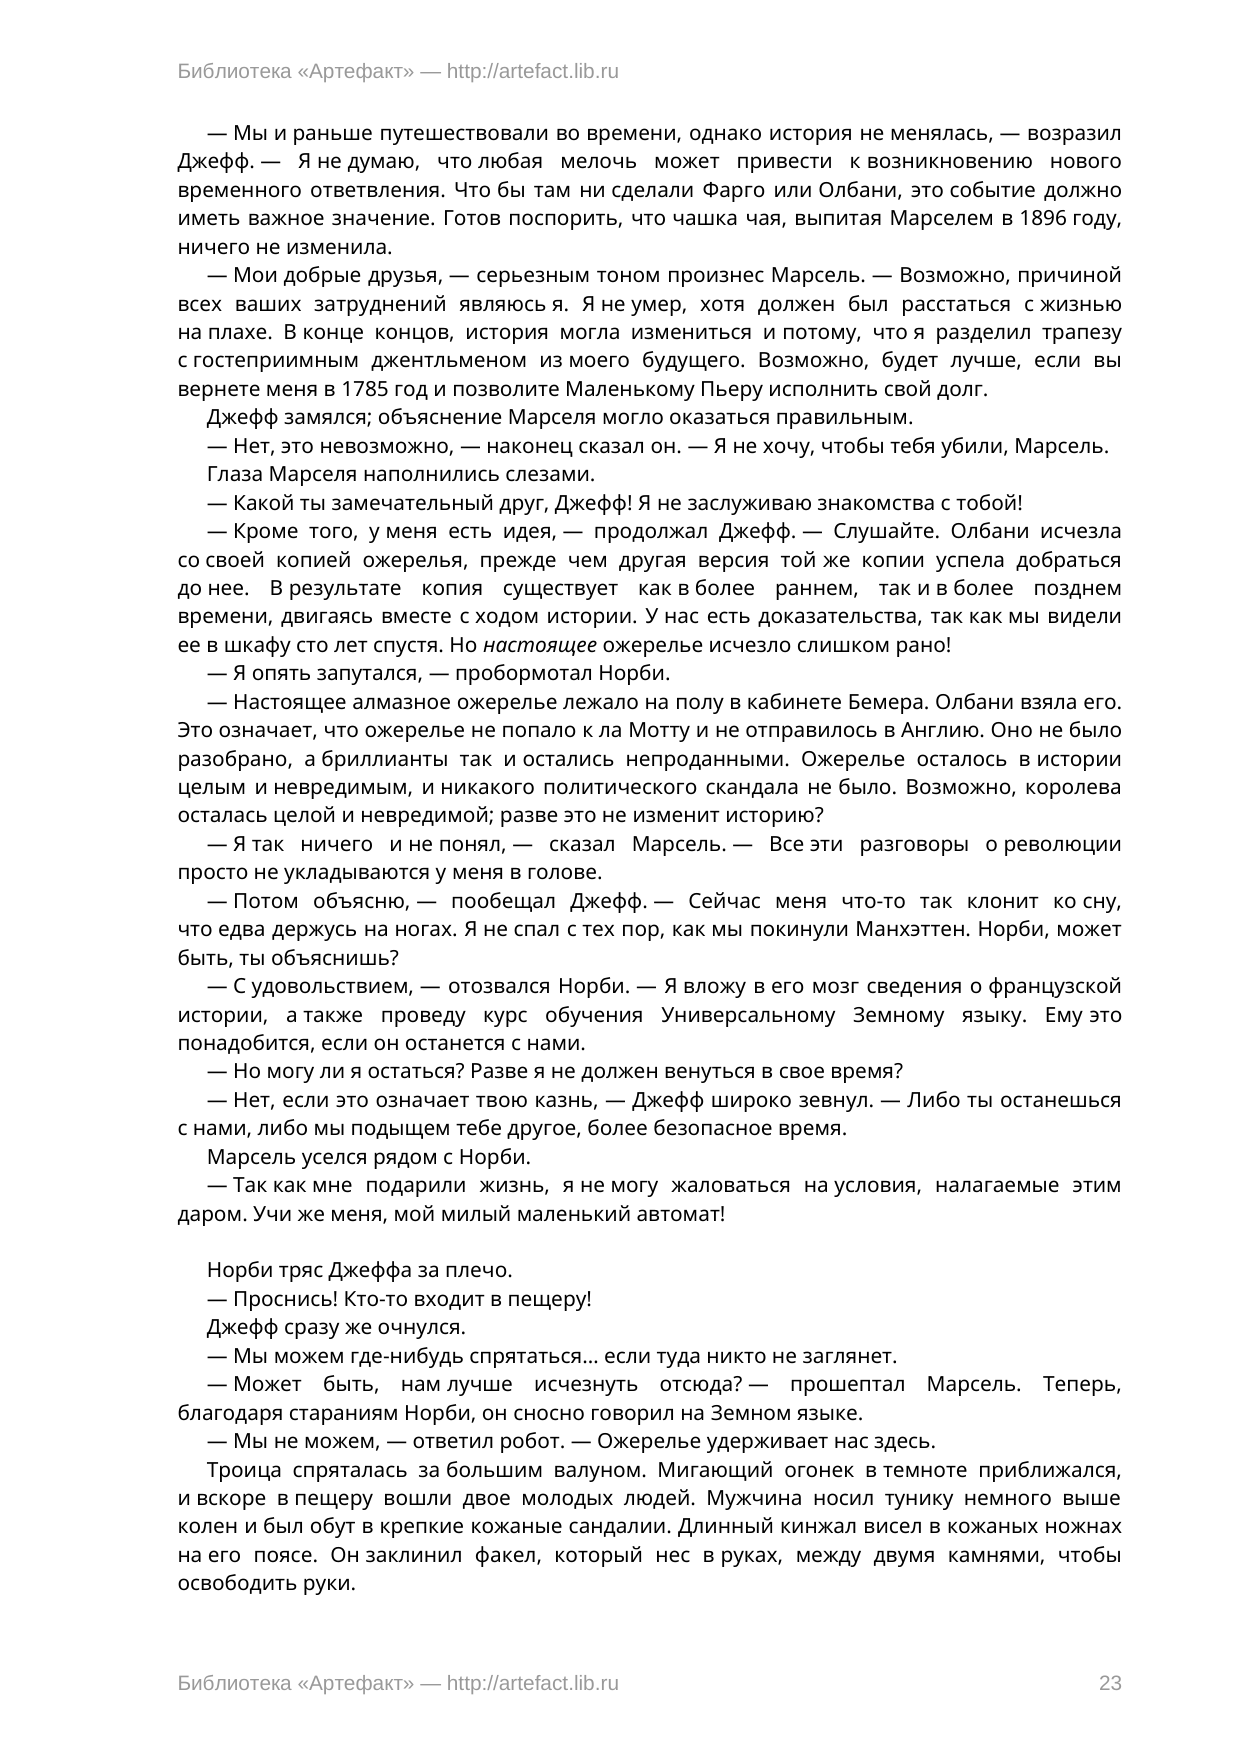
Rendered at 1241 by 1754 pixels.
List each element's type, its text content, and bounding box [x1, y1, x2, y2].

text Норби тряс Джеффа за плечо. [177, 1256, 1122, 1284]
text Глаза Марселя наполнились слезами. [177, 459, 1122, 488]
text — Мы можем где-нибудь спрятаться… если туда никто не заглянет. [177, 1341, 1122, 1369]
text — Может быть, нам лучше исчезнуть отсюда? — прошептал Марсель. Теперь, благодаря стараниям Норби, он сносно говорил на Земном языке. [177, 1369, 1122, 1426]
text — Нет, если это означает твою казнь, — Джефф широко зевнул. — Либо ты останешься с нами, либо мы подыщем тебе другое, более безопасное время. [177, 1085, 1122, 1142]
text — Так как мне подарили жизнь, я не могу жаловаться на условия, налагаемые этим даром. Учи же меня, мой милый маленький автомат! [177, 1170, 1122, 1227]
text — Мы не можем, — ответил робот. — Ожерелье удерживает нас здесь. [177, 1426, 1122, 1455]
text — Какой ты замечательный друг, Джефф! Я не заслуживаю знакомства с тобой! [177, 488, 1122, 516]
text — Мы и раньше путешествовали во времени, однако история не менялась, — возразил Джефф. — Я не думаю, что любая мелочь может привести к возникновению нового временного ответвления. Что бы там ни сделали Фарго или Олбани, это событие должно иметь важное значение. Готов поспорить, что чашка чая, выпитая Марселем в 1896 году, ничего не изменила. [177, 118, 1122, 260]
text Троица спряталась за большим валуном. Мигающий огонек в темноте приближался, и вскоре в пещеру вошли двое молодых людей. Мужчина носил тунику немного выше колен и был обут в крепкие кожаные сандалии. Длинный кинжал висел в кожаных ножнах на его поясе. Он заклинил факел, который нес в руках, между двумя камнями, чтобы освободить руки. [177, 1455, 1122, 1597]
text — Проснись! Кто-то входит в пещеру! [177, 1284, 1122, 1312]
text — Я так ничего и не понял, — сказал Марсель. — Все эти разговоры о революции просто не укладываются у меня в голове. [177, 829, 1122, 886]
text — Мои добрые друзья, — серьезным тоном произнес Марсель. — Возможно, причиной всех ваших затруднений являюсь я. Я не умер, хотя должен был расстаться с жизнью на плахе. В конце концов, история могла измениться и потому, что я разделил трапезу с гостеприимным джентльменом из моего будущего. Возможно, будет лучше, если вы вернете меня в 1785 год и позволите Маленькому Пьеру исполнить свой долг. [177, 260, 1122, 402]
text — Я опять запутался, — пробормотал Норби. [177, 658, 1122, 687]
text — Кроме того, у меня есть идея, — продолжал Джефф. — Слушайте. Олбани исчезла со своей копией ожерелья, прежде чем другая версия той же копии успела добраться до нее. В результате копия существует как в более раннем, так и в более позднем времени, двигаясь вместе с ходом истории. У нас есть доказательства, так как мы видели ее в шкафу сто лет спустя. Но настоящее ожерелье исчезло слишком рано! [177, 516, 1122, 658]
text Джефф замялся; объяснение Марселя могло оказаться правильным. [177, 402, 1122, 431]
text — С удовольствием, — отозвался Норби. — Я вложу в его мозг сведения о французской истории, а также проведу курс обучения Универсальному Земному языку. Ему это понадобится, если он останется с нами. [177, 971, 1122, 1057]
text — Но могу ли я остаться? Разве я не должен венуться в свое время? [177, 1057, 1122, 1085]
text — Потом объясню, — пообещал Джефф. — Сейчас меня что-то так клонит ко сну, что едва держусь на ногах. Я не спал с тех пор, как мы покинули Манхэттен. Норби, может быть, ты объяснишь? [177, 886, 1122, 971]
text — Нет, это невозможно, — наконец сказал он. — Я не хочу, чтобы тебя убили, Марсель. [177, 431, 1122, 459]
text Джефф сразу же очнулся. [177, 1312, 1122, 1341]
text — Настоящее алмазное ожерелье лежало на полу в кабинете Бемера. Олбани взяла его. Это означает, что ожерелье не попало к ла Мотту и не отправилось в Англию. Оно не было разобрано, а бриллианты так и остались непроданными. Ожерелье осталось в истории целым и невредимым, и никакого политического скандала не было. Возможно, королева осталась целой и невредимой; разве это не изменит историю? [177, 687, 1122, 829]
text Марсель уселся рядом с Норби. [177, 1142, 1122, 1170]
